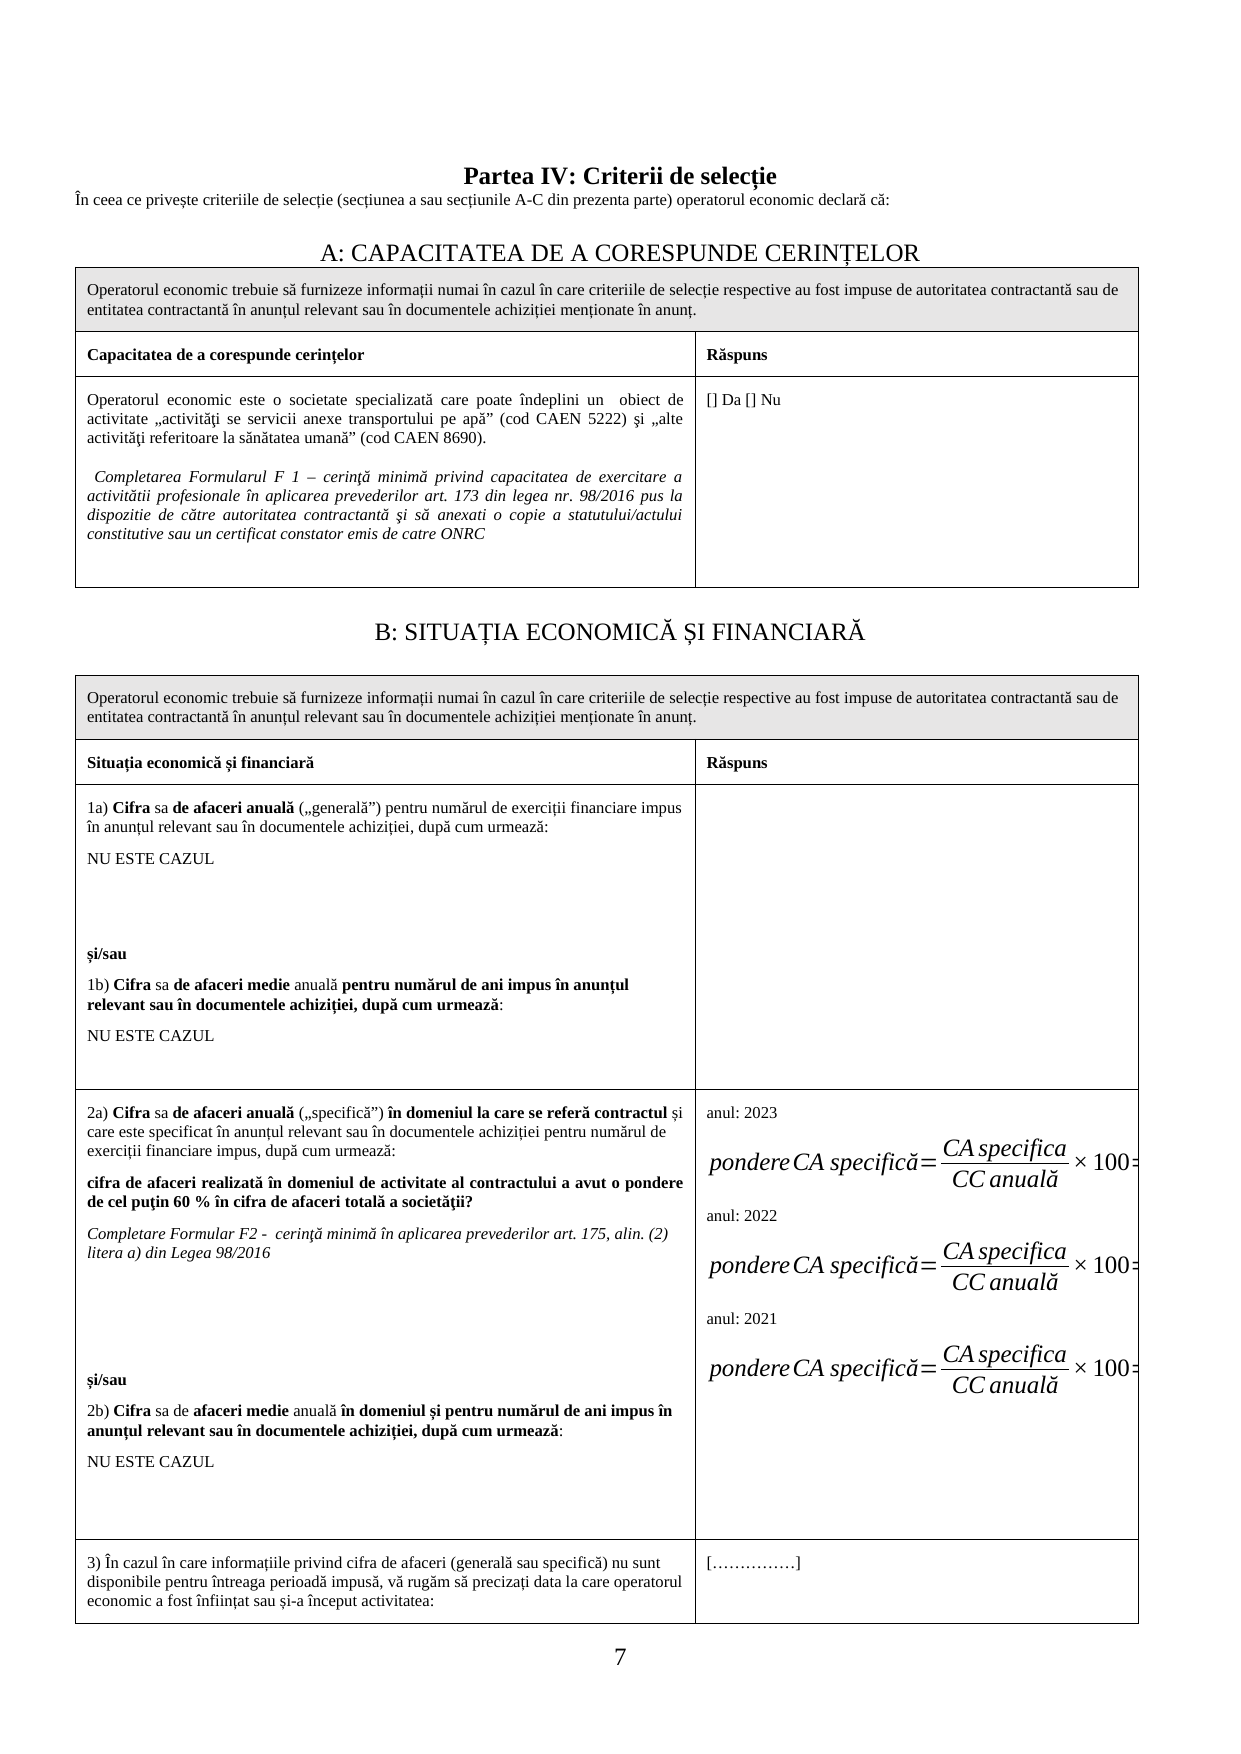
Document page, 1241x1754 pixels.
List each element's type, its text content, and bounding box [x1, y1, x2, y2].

text A: CAPACITATEA DE A CORESPUNDE CERINȚELOR [75, 238, 1165, 267]
table_header Operatorul economic trebuie să furnizeze informații numai în cazul în care criteriile de selecție respective au fost impuse de autoritatea contractantă sau de entitatea contractantă în anunțul relevant sau în documentele achiziției menționate în anunț. [76, 676, 1138, 739]
table_cell Capacitatea de a corespunde cerințelor [76, 332, 695, 376]
table_cell [……………] [696, 1540, 1138, 1622]
table_cell 1a) Cifra sa de afaceri anuală („generală”) pentru numărul de exerciții financiare impus în anunțul relevant sau în documentele achiziției, după cum urmează: NU ESTE CAZUL și/sau 1b) Cifra sa de afaceri medie anuală pentru numărul de ani impus în anunțul relevant sau în documentele achiziției, după cum urmează: NU ESTE CAZUL [76, 785, 695, 1089]
table_cell anul: 2023 anul: 2022 anul: 2021 [696, 1090, 1138, 1539]
text În ceea ce privește criteriile de selecție (secțiunea a sau secțiunile A-C din prezenta parte) operatorul economic declară că: [75, 190, 1165, 209]
table_cell Operatorul economic este o societate specializată care poate îndeplini un obiect de activitate „activităţi se servicii anexe transportului pe apă” (cod CAEN 5222) şi „alte activităţi referitoare la sănătatea umană” (cod CAEN 8690). Completarea Formularul F 1 – cerinţă minimă privind capacitatea de exercitare a activitătii profesionale în aplicarea prevederilor art. 173 din legea nr. 98/2016 pus la dispozitie de către autoritatea contractantă şi să anexati o copie a statutului/actului constitutive sau un certificat constator emis de catre ONRC [76, 377, 695, 587]
table_cell [] Da [] Nu [696, 377, 1138, 587]
table_cell Situația economică și financiară [76, 740, 695, 784]
table_cell 2a) Cifra sa de afaceri anuală („specifică”) în domeniul la care se referă contractul și care este specificat în anunțul relevant sau în documentele achiziției pentru numărul de exerciții financiare impus, după cum urmează: cifra de afaceri realizată în domeniul de activitate al contractului a avut o pondere de cel puţin 60 % în cifra de afaceri totală a societăţii? Completare Formular F2 - cerinţă minimă în aplicarea prevederilor art. 175, alin. (2) litera a) din Legea 98/2016 și/sau 2b) Cifra sa de afaceri medie anuală în domeniul și pentru numărul de ani impus în anunțul relevant sau în documentele achiziției, după cum urmează: NU ESTE CAZUL [76, 1090, 695, 1539]
table_cell Răspuns [696, 740, 1138, 784]
table_cell 3) În cazul în care informațiile privind cifra de afaceri (generală sau specifică) nu sunt disponibile pentru întreaga perioadă impusă, vă rugăm să precizați data la care operatorul economic a fost înființat sau și-a început activitatea: [76, 1540, 695, 1622]
text B: SITUAȚIA ECONOMICĂ ȘI FINANCIARĂ [75, 617, 1165, 646]
text Partea IV: Criterii de selecție [75, 161, 1165, 190]
table_header Operatorul economic trebuie să furnizeze informații numai în cazul în care criteriile de selecție respective au fost impuse de autoritatea contractantă sau de entitatea contractantă în anunțul relevant sau în documentele achiziției menționate în anunț. [76, 268, 1138, 331]
table_cell Răspuns [696, 332, 1138, 376]
table_cell [696, 785, 1138, 1089]
